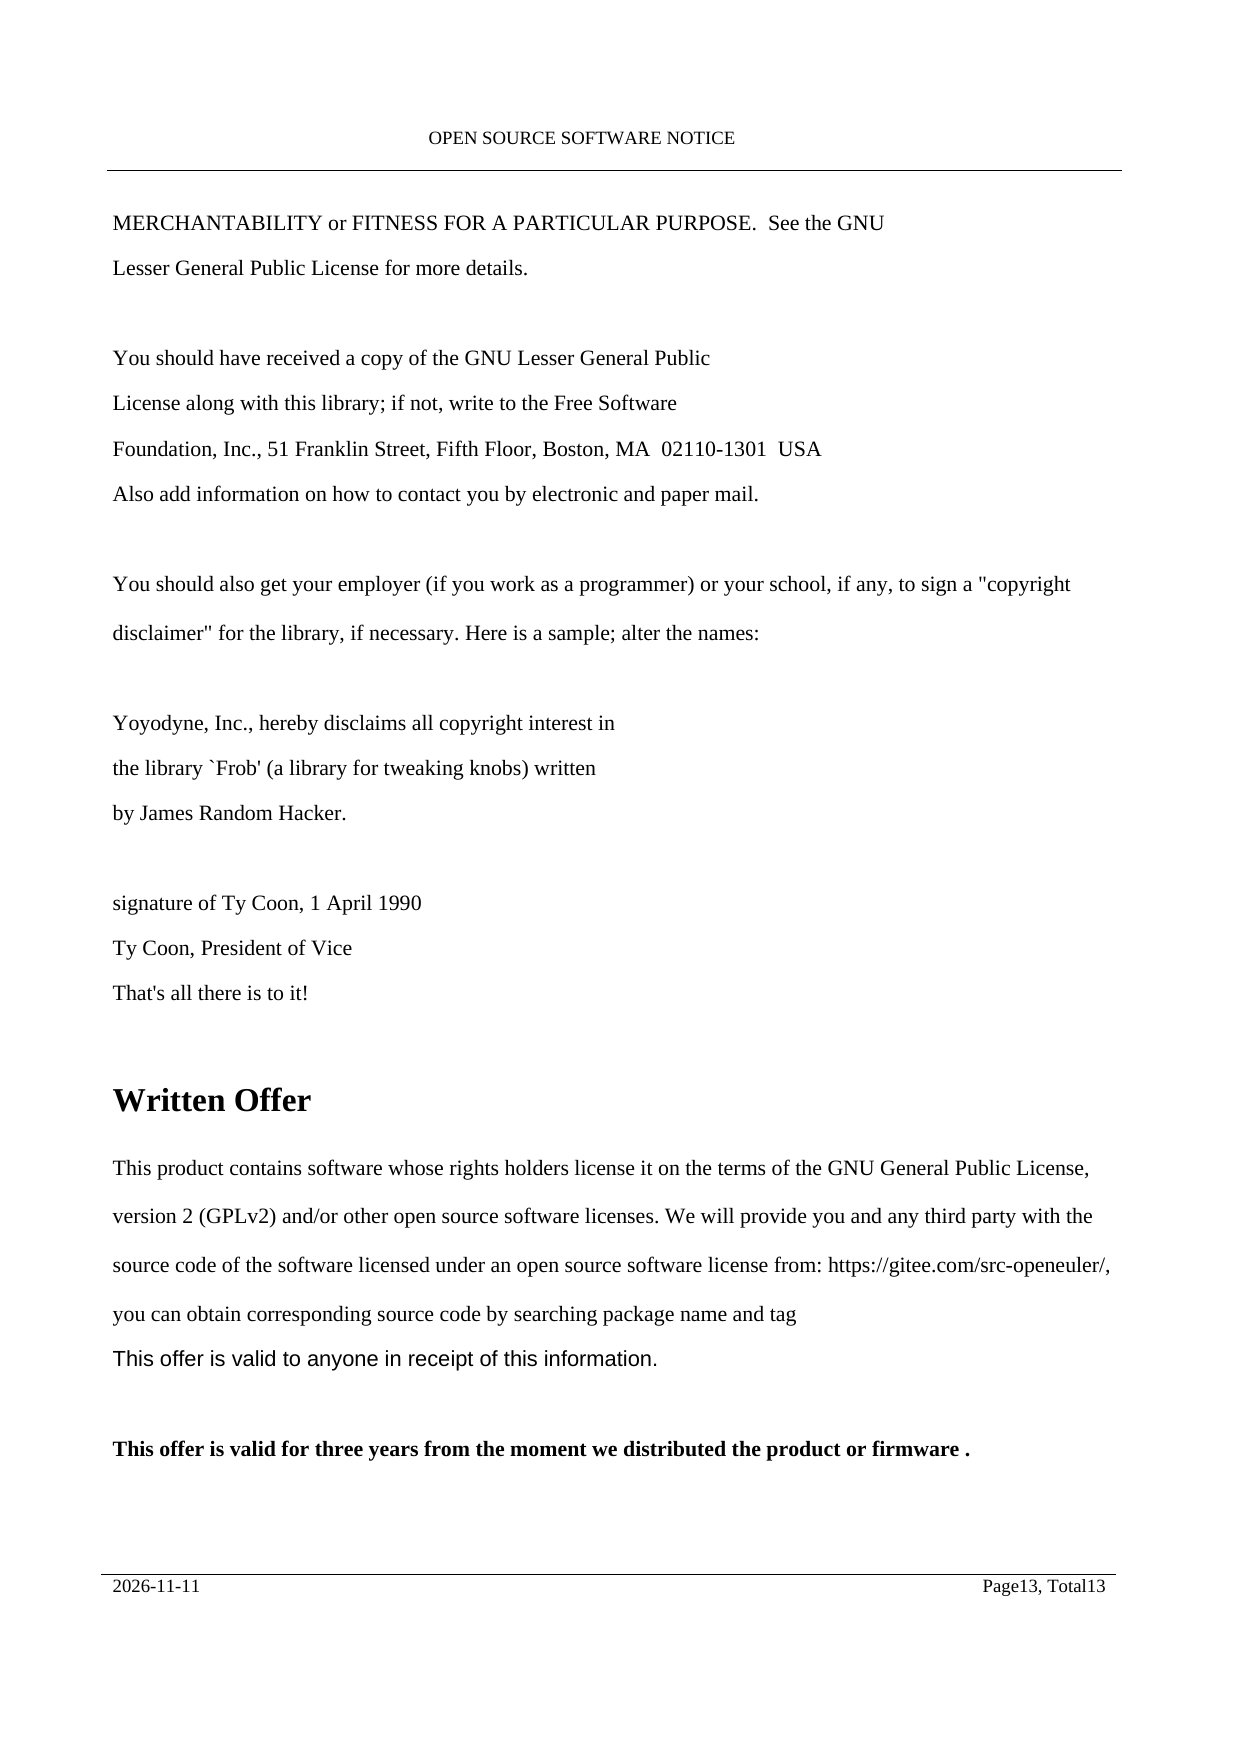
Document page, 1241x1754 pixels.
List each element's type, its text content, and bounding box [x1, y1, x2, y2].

text Also add information on how to contact you by electronic and paper mail. [112, 477, 1128, 509]
text Yoyodyne, Inc., hereby disclaims all copyright interest in [112, 706, 1128, 739]
text Lesser General Public License for more details. [112, 251, 1128, 284]
text License along with this library; if not, write to the Free Software [112, 387, 1128, 419]
text You should have received a copy of the GNU Lesser General Public [112, 342, 1128, 374]
text This product contains software whose rights holders license it on the terms of the GNU General Public License, version 2 (GPLv2) and/or other open source software licenses. We will provide you and any third party with the source code of the software licensed under an open source software license from: https://gitee.com/src-openeuler/, you can obtain corresponding source code by searching package name and tag [112, 1151, 1128, 1330]
text Written Offer [112, 1067, 1128, 1132]
text This offer is valid to anyone in receipt of this information. [112, 1342, 1128, 1375]
text That's all there is to it! [112, 977, 1128, 1009]
text Ty Coon, President of Vice [112, 932, 1128, 964]
text You should also get your employer (if you work as a programmer) or your school, if any, to sign a "copyright disclaimer" for the library, if necessary. Here is a sample; alter the names: [112, 567, 1128, 648]
text MERCHANTABILITY or FITNESS FOR A PARTICULAR PURPOSE. See the GNU [112, 206, 1128, 239]
text signature of Ty Coon, 1 April 1990 [112, 887, 1128, 919]
text Foundation, Inc., 51 Franklin Street, Fifth Floor, Boston, MA 02110-1301 USA [112, 432, 1128, 464]
text This offer is valid for three years from the moment we distributed the product or firmware . [112, 1433, 1128, 1465]
text by James Random Hacker. [112, 796, 1128, 829]
text the library `Frob' (a library for tweaking knobs) written [112, 751, 1128, 784]
